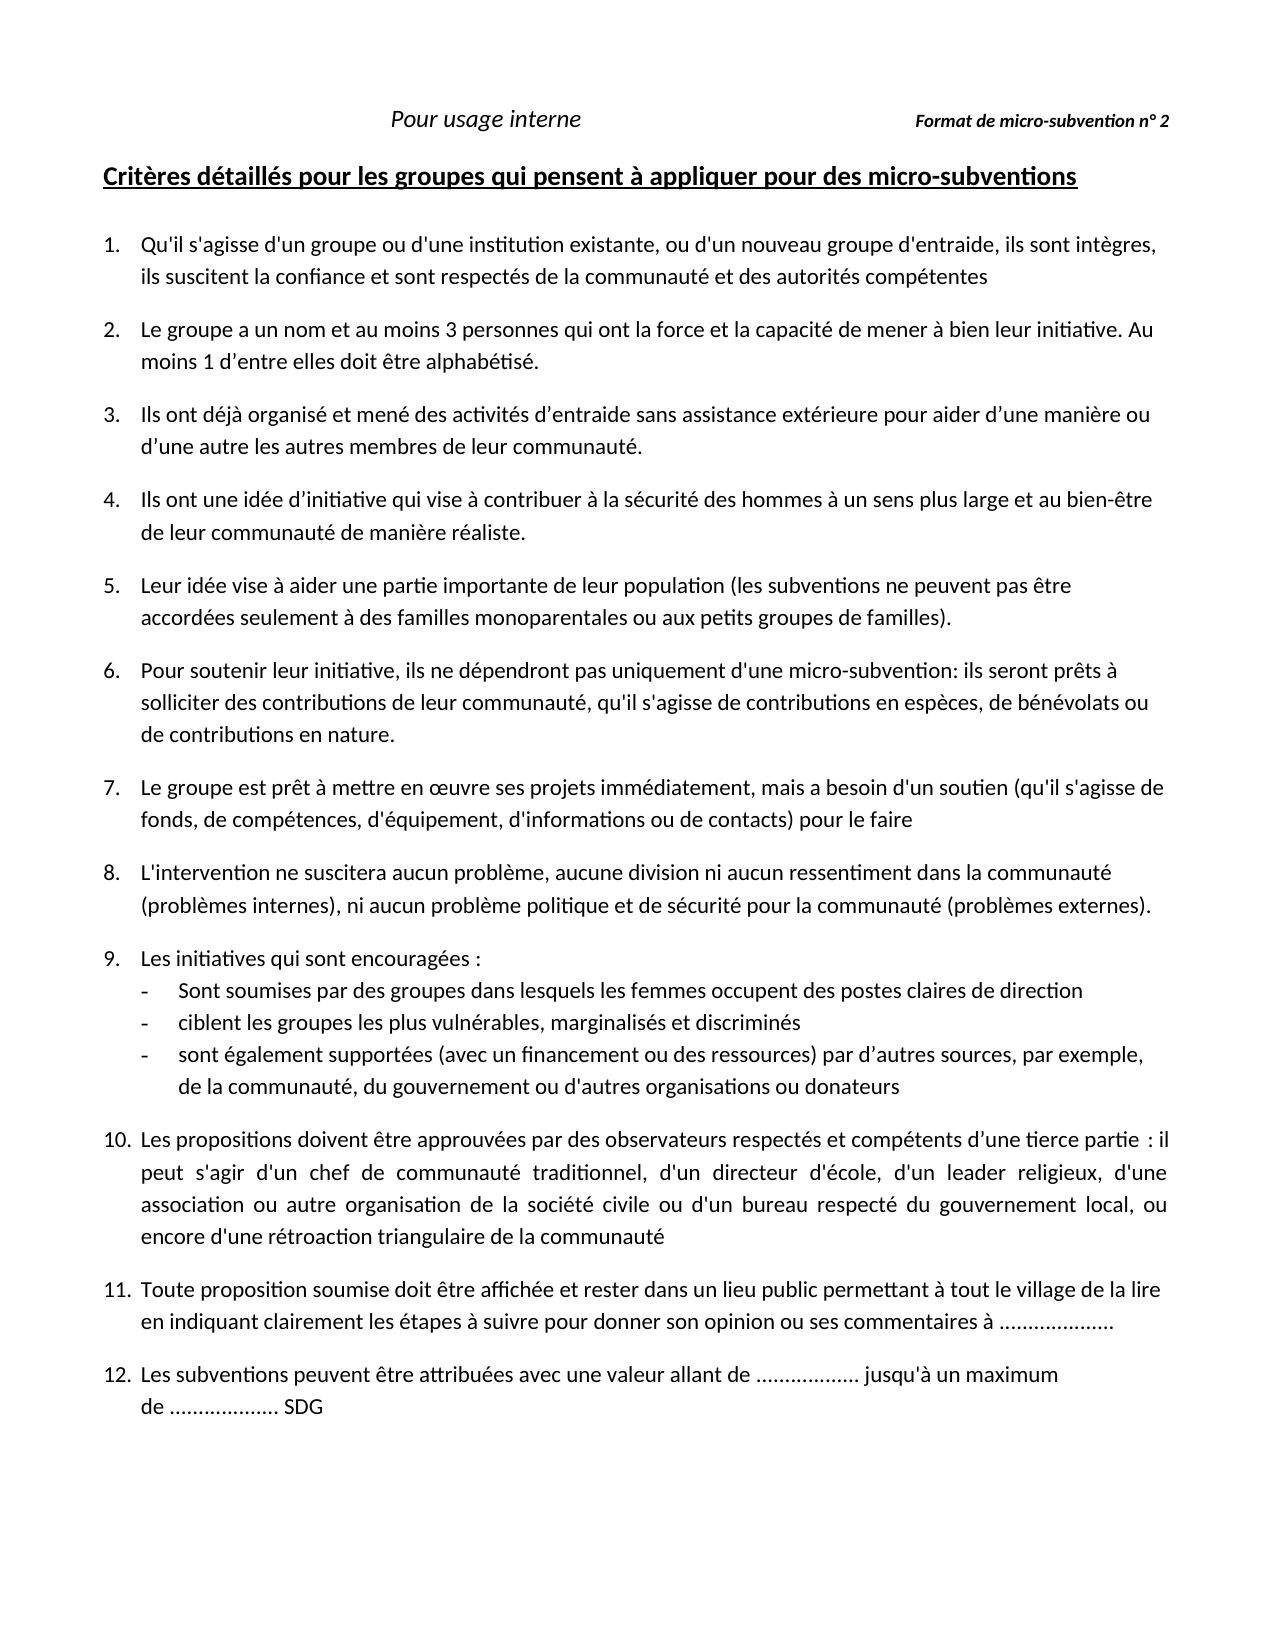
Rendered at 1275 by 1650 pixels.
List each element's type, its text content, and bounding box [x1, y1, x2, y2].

list Ils ont déjà organisé et mené des activités d’entraide sans assistance extérieure pour aider d’une manière ou d’une autre les autres membres de leur communauté. [103, 400, 1169, 461]
list Leur idée vise à aider une partie importante de leur population (les subventions ne peuvent pas être accordées seulement à des familles monoparentales ou aux petits groupes de familles). [103, 571, 1169, 631]
list Les subventions peuvent être attribuées avec une valeur allant de .................. jusqu'à un maximum de ................... SDG [103, 1360, 1169, 1421]
list L'intervention ne suscitera aucun problème, aucune division ni aucun ressentiment dans la communauté (problèmes internes), ni aucun problème politique et de sécurité pour la communauté (problèmes externes). [103, 858, 1169, 919]
list Le groupe est prêt à mettre en œuvre ses projets immédiatement, mais a besoin d'un soutien (qu'il s'agisse de fonds, de compétences, d'équipement, d'informations ou de contacts) pour le faire [103, 773, 1169, 833]
list ciblent les groupes les plus vulnérables, marginalisés et discriminés [141, 1008, 1169, 1036]
list Ils ont une idée d’initiative qui vise à contribuer à la sécurité des hommes à un sens plus large et au bien-être de leur communauté de manière réaliste. [103, 486, 1169, 546]
list Sont soumises par des groupes dans lesquels les femmes occupent des postes claires de direction [141, 976, 1169, 1004]
list Pour soutenir leur initiative, ils ne dépendront pas uniquement d'une micro-subvention: ils seront prêts à solliciter des contributions de leur communauté, qu'il s'agisse de contributions en espèces, de bénévolats ou de contributions en nature. [103, 656, 1169, 748]
list sont également supportées (avec un financement ou des ressources) par d’autres sources, par exemple, de la communauté, du gouvernement ou d'autres organisations ou donateurs [141, 1040, 1169, 1101]
list Toute proposition soumise doit être affichée et rester dans un lieu public permettant à tout le village de la lire en indiquant clairement les étapes à suivre pour donner son opinion ou ses commentaires à .................... [103, 1275, 1169, 1335]
list Les propositions doivent être approuvées par des observateurs respectés et compétents d’une tierce partie : il peut s'agir d'un chef de communauté traditionnel, d'un directeur d'école, d'un leader religieux, d'une association ou autre organisation de la société civile ou d'un bureau respecté du gouvernement local, ou encore d'une rétroaction triangulaire de la communauté [103, 1126, 1169, 1250]
list Le groupe a un nom et au moins 3 personnes qui ont la force et la capacité de mener à bien leur initiative. Au moins 1 d’entre elles doit être alphabétisé. [103, 315, 1169, 375]
subtitle Critères détaillés pour les groupes qui pensent à appliquer pour des micro-subventions [103, 159, 1169, 192]
list Les initiatives qui sont encouragées : [103, 944, 1169, 972]
list Qu'il s'agisse d'un groupe ou d'une institution existante, ou d'un nouveau groupe d'entraide, ils sont intègres, ils suscitent la confiance et sont respectés de la communauté et des autorités compétentes [103, 230, 1169, 290]
text Pour usage interne Format de micro-subvention n° 2 [103, 103, 1169, 134]
